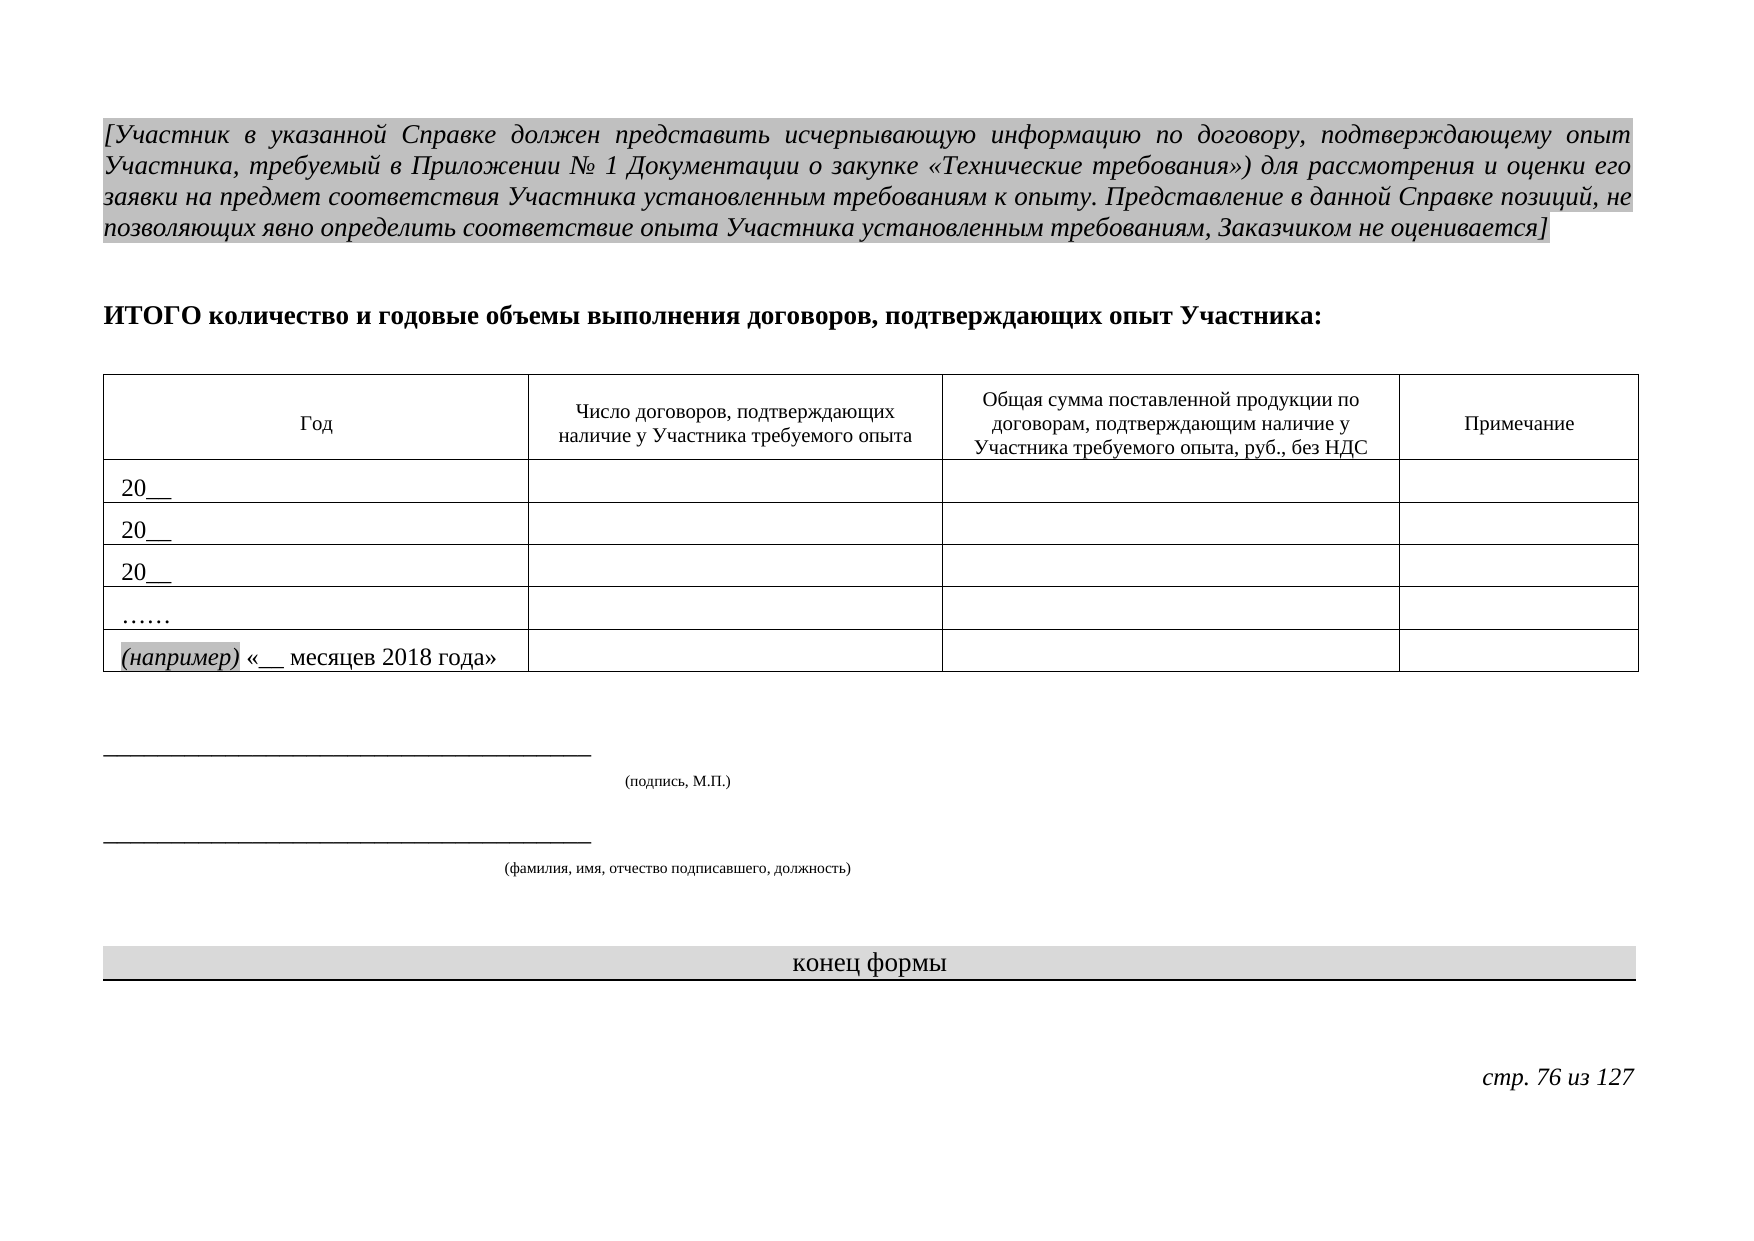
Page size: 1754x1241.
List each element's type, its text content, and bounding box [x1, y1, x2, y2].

text (фамилия, имя, отчество подписавшего, должность) [103, 859, 1252, 890]
table_cell [529, 587, 942, 628]
table_cell [1400, 545, 1638, 586]
text конец формы [103, 946, 1636, 979]
table_cell (например) «__ месяцев 2018 года» [104, 630, 528, 671]
table_cell [943, 503, 1399, 544]
text ИТОГО количество и годовые объемы выполнения договоров, подтверждающих опыт Участника: [103, 299, 1636, 330]
table_header Год [104, 375, 528, 459]
table_cell [1400, 630, 1638, 671]
table_header Примечание [1400, 375, 1638, 459]
table_cell [943, 545, 1399, 586]
table_header Число договоров, подтверждающих наличие у Участника требуемого опыта [529, 375, 942, 459]
text (подпись, М.П.) [103, 772, 1252, 803]
table_cell 20__ [104, 545, 528, 586]
table_cell [529, 503, 942, 544]
table_cell …… [104, 587, 528, 628]
table_cell [1400, 503, 1638, 544]
table_cell [943, 460, 1399, 502]
table_cell [1400, 460, 1638, 502]
text ____________________________________ [103, 728, 1636, 759]
table_cell [1400, 587, 1638, 628]
table_cell [529, 630, 942, 671]
table_cell [529, 460, 942, 502]
table_cell [943, 630, 1399, 671]
table_cell 20__ [104, 503, 528, 544]
table_cell 20__ [104, 460, 528, 502]
table_cell [943, 587, 1399, 628]
table_cell [529, 545, 942, 586]
table_header Общая сумма поставленной продукции по договорам, подтверждающим наличие у Участника требуемого опыта, руб., без НДС [943, 375, 1399, 459]
text ____________________________________ [103, 815, 1636, 846]
